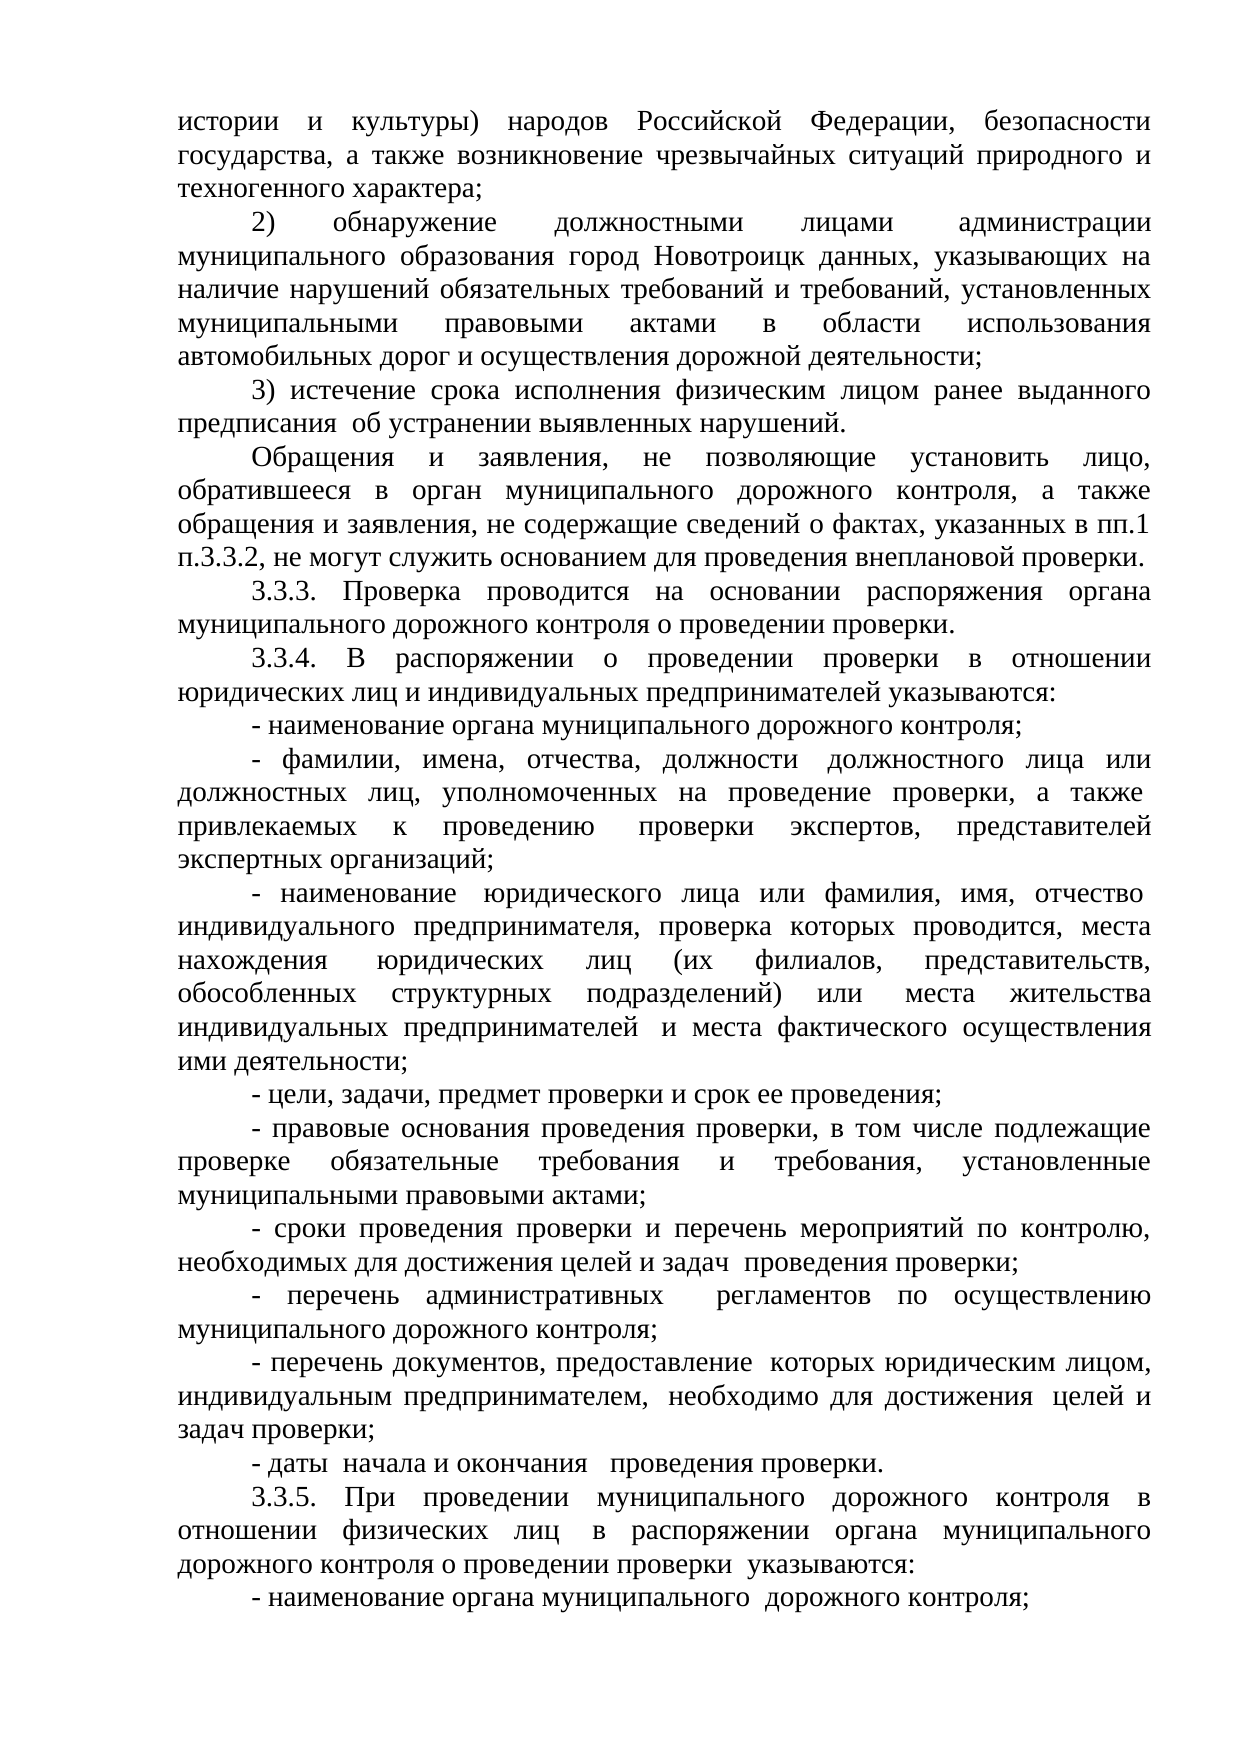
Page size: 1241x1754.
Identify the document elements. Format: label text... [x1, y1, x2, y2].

text 3) истечение срока исполнения физическим лицом ранее выданного предписания об устранении выявленных нарушений. [177, 372, 1152, 439]
text - правовые основания проведения проверки, в том числе подлежащие проверке обязательные требования и требования, установленные муниципальными правовыми актами; [177, 1110, 1152, 1210]
text - наименование органа муниципального дорожного контроля; [177, 1579, 1152, 1613]
text - цели, задачи, предмет проверки и срок ее проведения; [177, 1076, 1152, 1110]
text - наименование органа муниципального дорожного контроля; [177, 707, 1152, 741]
text - даты начала и окончания проведения проверки. [177, 1445, 1152, 1479]
text - перечень административных регламентов по осуществлению муниципального дорожного контроля; [177, 1277, 1152, 1344]
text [177, 103, 1152, 204]
text - перечень документов, предоставление которых юридическим лицом, индивидуальным предпринимателем, необходимо для достижения целей и задач проверки; [177, 1344, 1152, 1445]
text - наименование юридического лица или фамилия, имя, отчество индивидуального предпринимателя, проверка которых проводится, места нахождения юридических лиц (их филиалов, представительств, обособленных структурных подразделений) или места жительства индивидуальных предпринимателей и места фактического осуществления ими деятельности; [177, 875, 1152, 1076]
text 2) обнаружение должностными лицами администрации муниципального образования город Новотроицк данных, указывающих на наличие нарушений обязательных требований и требований, установленных муниципальными правовыми актами в области использования автомобильных дорог и осуществления дорожной деятельности; [177, 204, 1152, 372]
text Обращения и заявления, не позволяющие установить лицо, обратившееся в орган муниципального дорожного контроля, а также обращения и заявления, не содержащие сведений о фактах, указанных в пп.1 п.3.3.2, не могут служить основанием для проведения внеплановой проверки. [177, 439, 1152, 573]
text - сроки проведения проверки и перечень мероприятий по контролю, необходимых для достижения целей и задач проведения проверки; [177, 1210, 1152, 1277]
text 3.3.5. При проведении муниципального дорожного контроля в отношении физических лиц в распоряжении органа муниципального дорожного контроля о проведении проверки указываются: [177, 1479, 1152, 1579]
text 3.3.4. В распоряжении о проведении проверки в отношении юридических лиц и индивидуальных предпринимателей указываются: [177, 640, 1152, 707]
text - фамилии, имена, отчества, должности должностного лица или должностных лиц, уполномоченных на проведение проверки, а также привлекаемых к проведению проверки экспертов, представителей экспертных организаций; [177, 741, 1152, 875]
text 3.3.3. Проверка проводится на основании распоряжения органа муниципального дорожного контроля о проведении проверки. [177, 573, 1152, 640]
